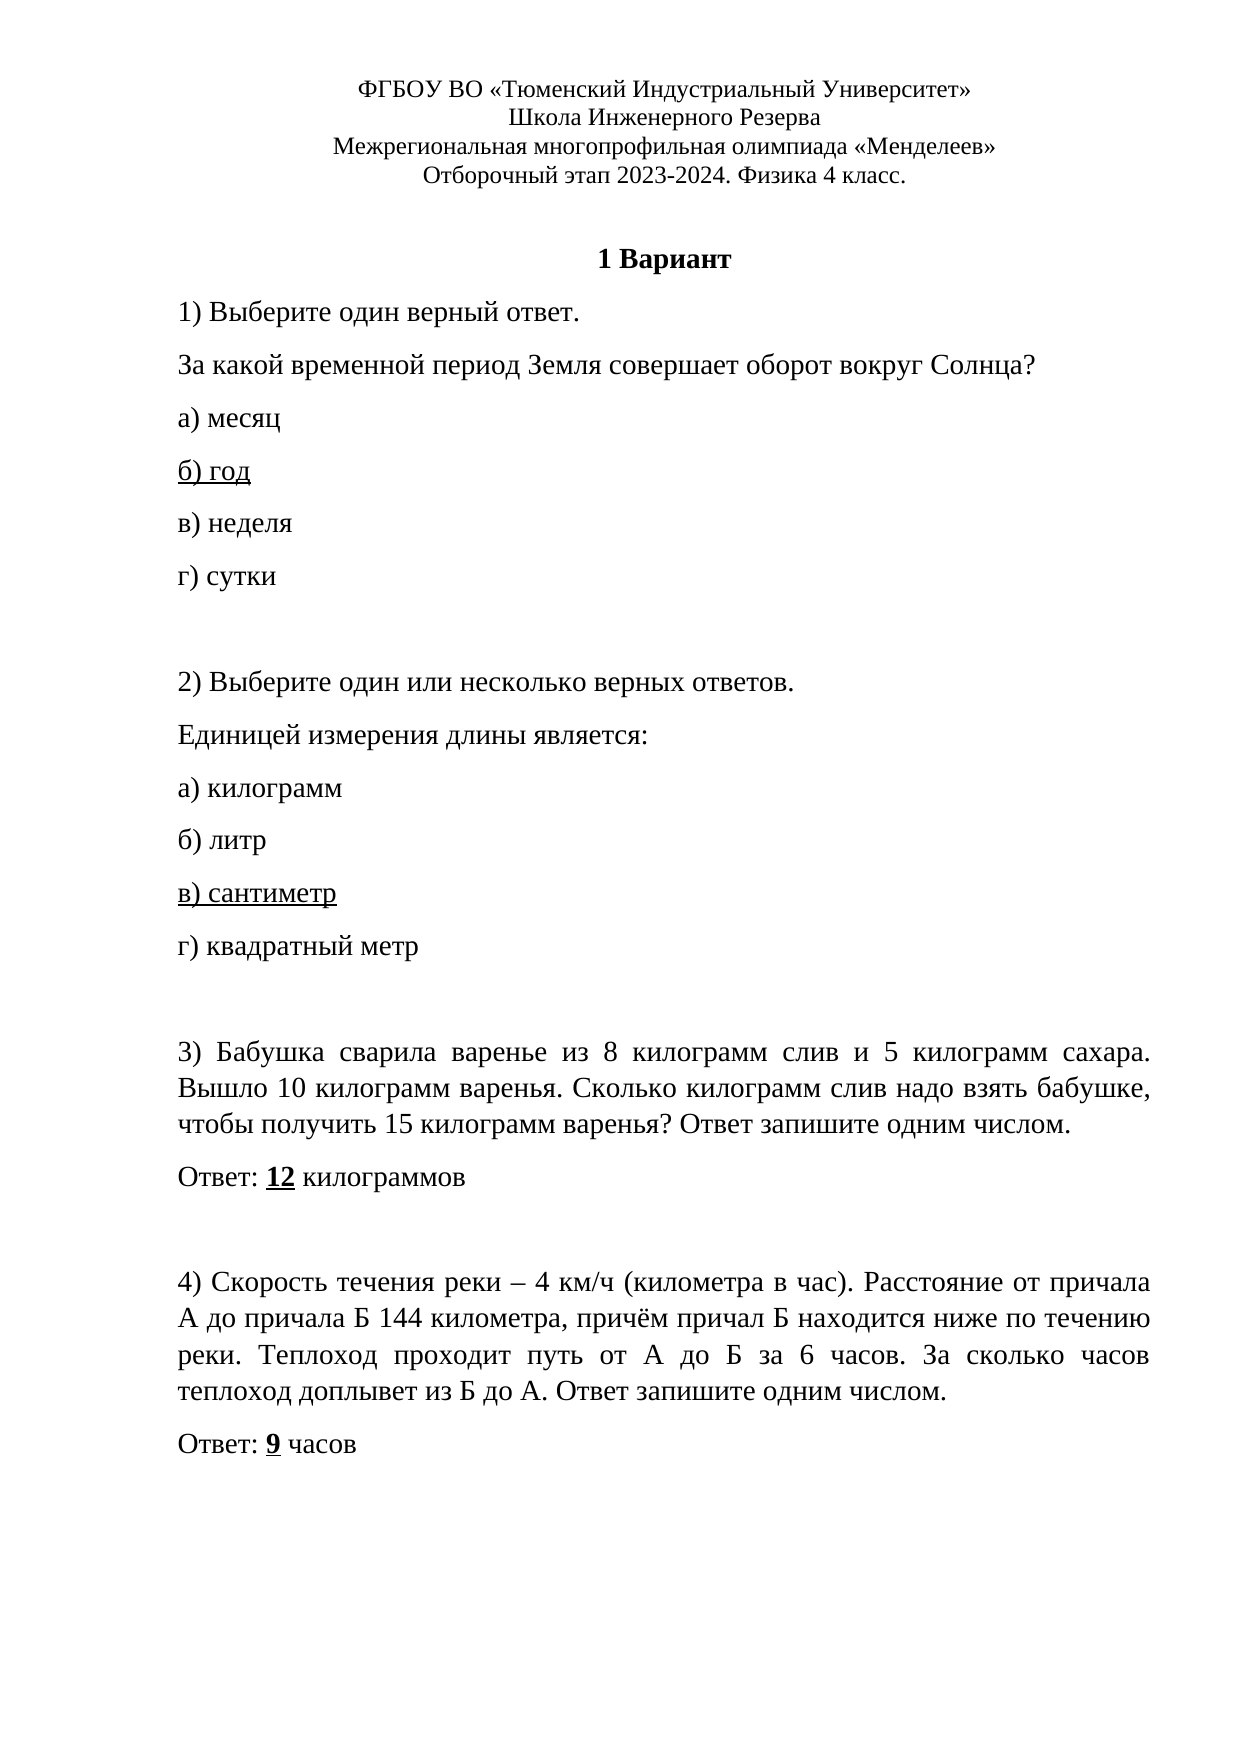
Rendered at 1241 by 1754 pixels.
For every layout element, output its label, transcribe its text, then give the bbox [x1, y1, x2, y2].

text в) неделя [177, 506, 1152, 539]
text б) год [177, 453, 1152, 486]
text а) килограмм [177, 770, 1152, 803]
text 3) Бабушка сварила варенье из 8 килограмм слив и 5 килограмм сахара. Вышло 10 килограмм варенья. Сколько килограмм слив надо взять бабушке, чтобы получить 15 килограмм варенья? Ответ запишите одним числом. [177, 1034, 1152, 1139]
text 1) Выберите один верный ответ. [177, 294, 1152, 328]
text 1 Вариант [177, 242, 1152, 275]
text 2) Выберите один или несколько верных ответов. [177, 664, 1152, 698]
text б) литр [177, 822, 1152, 856]
text Ответ: 9 часов [177, 1426, 1152, 1459]
text в) сантиметр [177, 875, 1152, 909]
text г) квадратный метр [177, 928, 1152, 962]
text Единицей измерения длины является: [177, 717, 1152, 750]
text г) сутки [177, 558, 1152, 592]
text Ответ: 12 килограммов [177, 1159, 1152, 1192]
text За какой временной период Земля совершает оборот вокруг Солнца? [177, 347, 1152, 381]
text 4) Скорость течения реки – 4 км/ч (километра в час). Расстояние от причала А до причала Б 144 километра, причём причал Б находится ниже по течению реки. Теплоход проходит путь от А до Б за 6 часов. За сколько часов теплоход доплывет из Б до А. Ответ запишите одним числом. [177, 1264, 1152, 1406]
text а) месяц [177, 400, 1152, 433]
